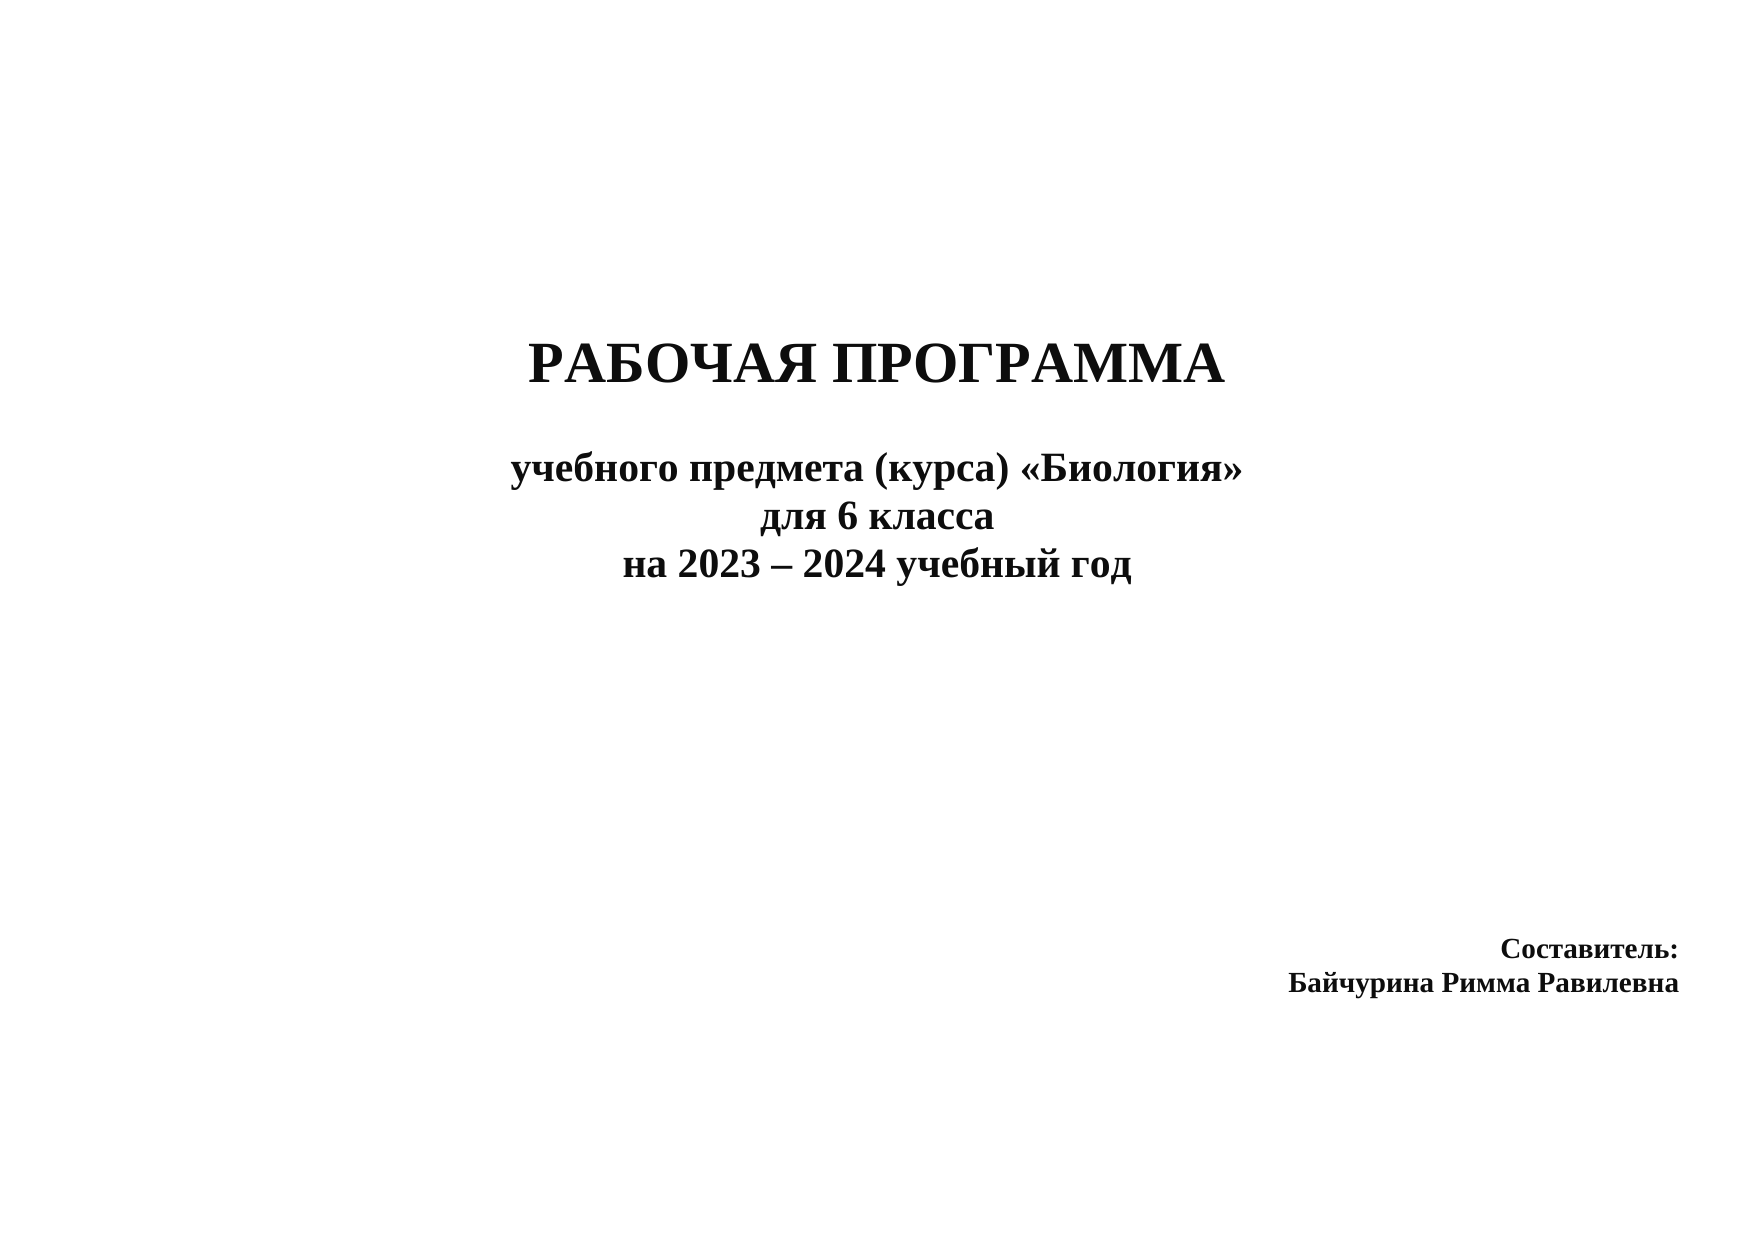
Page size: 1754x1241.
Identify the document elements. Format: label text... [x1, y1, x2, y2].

text учебного предмета (курса) «Биология» [75, 443, 1679, 491]
text на 2023 – 2024 учебный год [75, 539, 1679, 587]
text РАБОЧАЯ ПРОГРАММА [75, 328, 1679, 395]
text Байчурина Римма Равилевна [75, 965, 1679, 999]
text для 6 класса [75, 491, 1679, 539]
text Составитель: [75, 932, 1679, 965]
